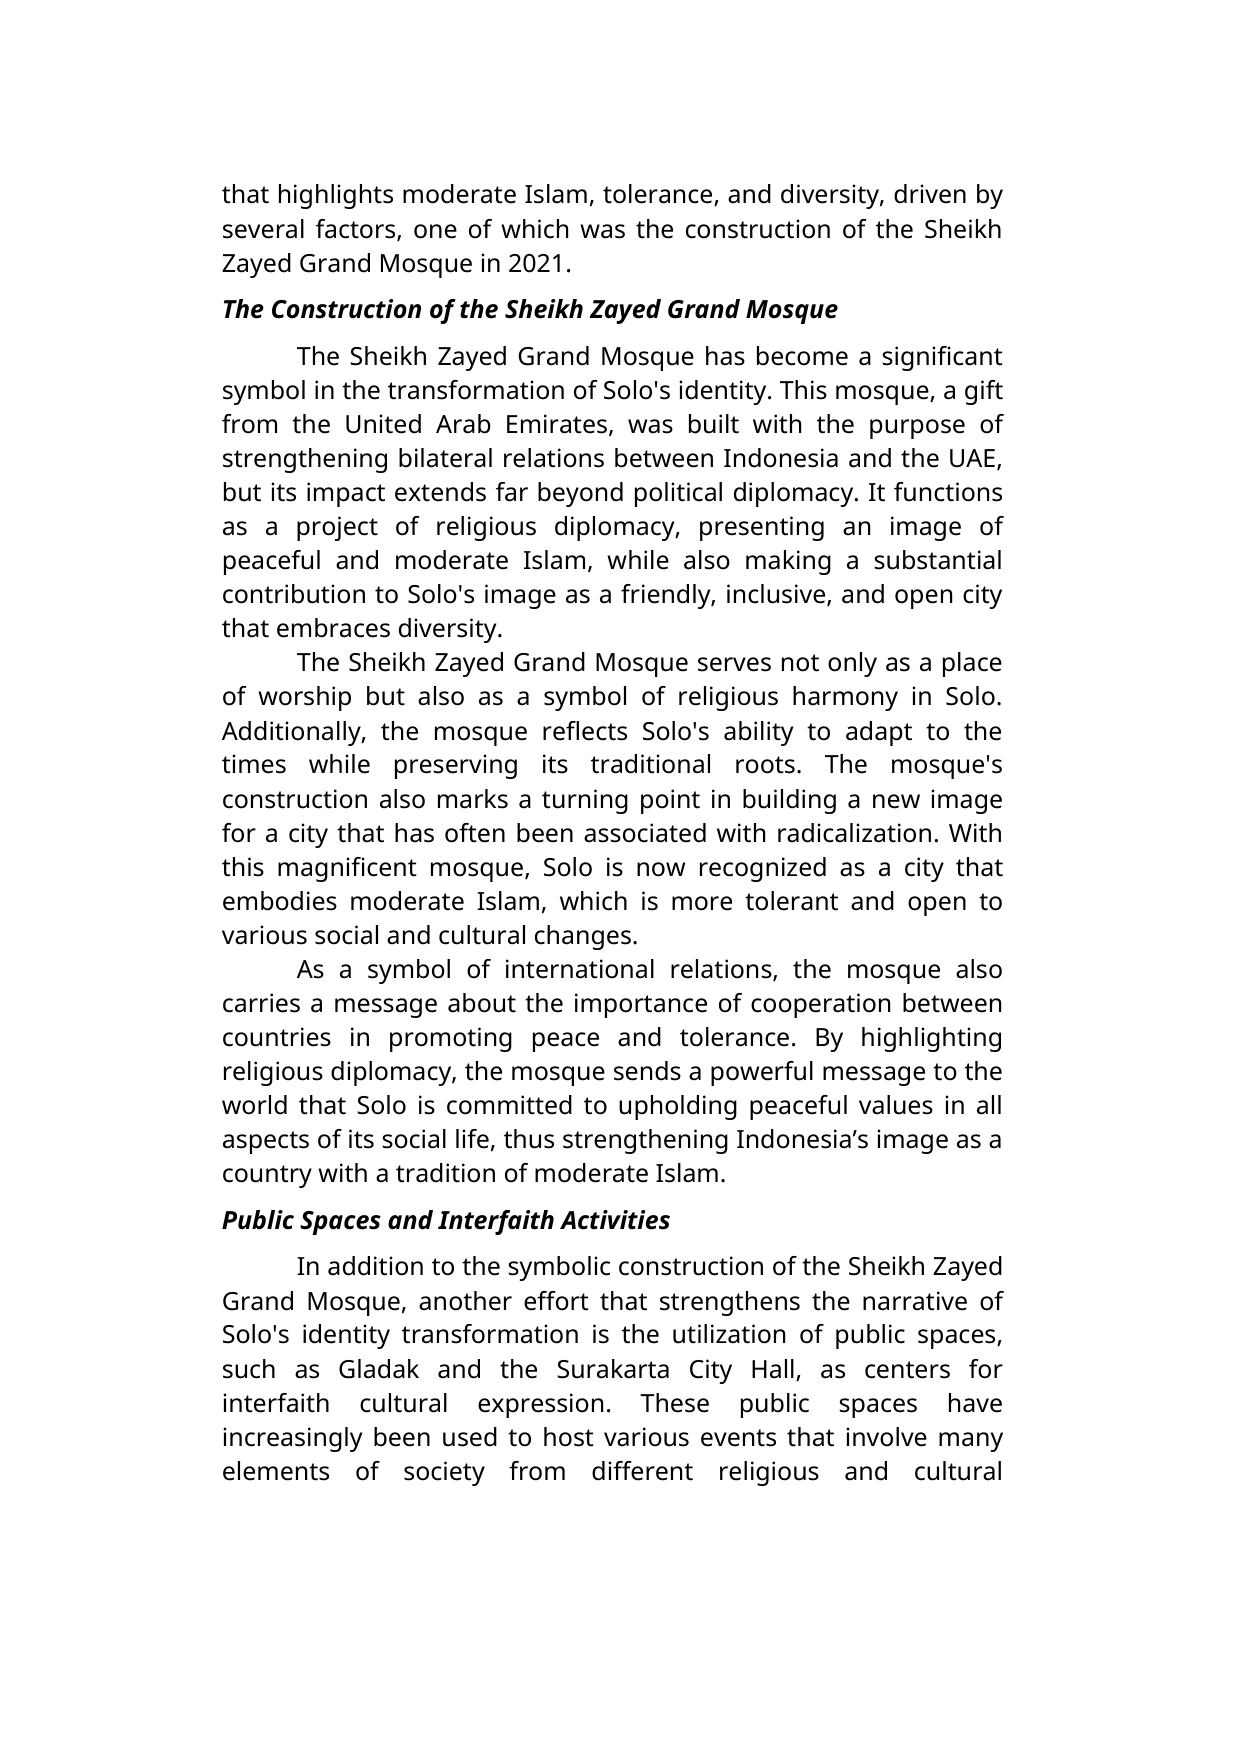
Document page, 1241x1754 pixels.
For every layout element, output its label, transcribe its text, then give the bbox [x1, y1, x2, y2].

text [222, 1249, 1004, 1487]
text Public Spaces and Interfaith Activities [222, 1202, 1004, 1237]
text As a symbol of international relations, the mosque also carries a message about the importance of cooperation between countries in promoting peace and tolerance. By highlighting religious diplomacy, the mosque sends a powerful message to the world that Solo is committed to upholding peaceful values in all aspects of its social life, thus strengthening Indonesia’s image as a country with a tradition of moderate Islam. [222, 952, 1004, 1190]
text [222, 177, 1004, 279]
text The Construction of the Sheikh Zayed Grand Mosque [222, 292, 1004, 326]
text The Sheikh Zayed Grand Mosque has become a significant symbol in the transformation of Solo's identity. This mosque, a gift from the United Arab Emirates, was built with the purpose of strengthening bilateral relations between Indonesia and the UAE, but its impact extends far beyond political diplomacy. It functions as a project of religious diplomacy, presenting an image of peaceful and moderate Islam, while also making a substantial contribution to Solo's image as a friendly, inclusive, and open city that embraces diversity. [222, 338, 1004, 645]
text The Sheikh Zayed Grand Mosque serves not only as a place of worship but also as a symbol of religious harmony in Solo. Additionally, the mosque reflects Solo's ability to adapt to the times while preserving its traditional roots. The mosque's construction also marks a turning point in building a new image for a city that has often been associated with radicalization. With this magnificent mosque, Solo is now recognized as a city that embodies moderate Islam, which is more tolerant and open to various social and cultural changes. [222, 645, 1004, 952]
